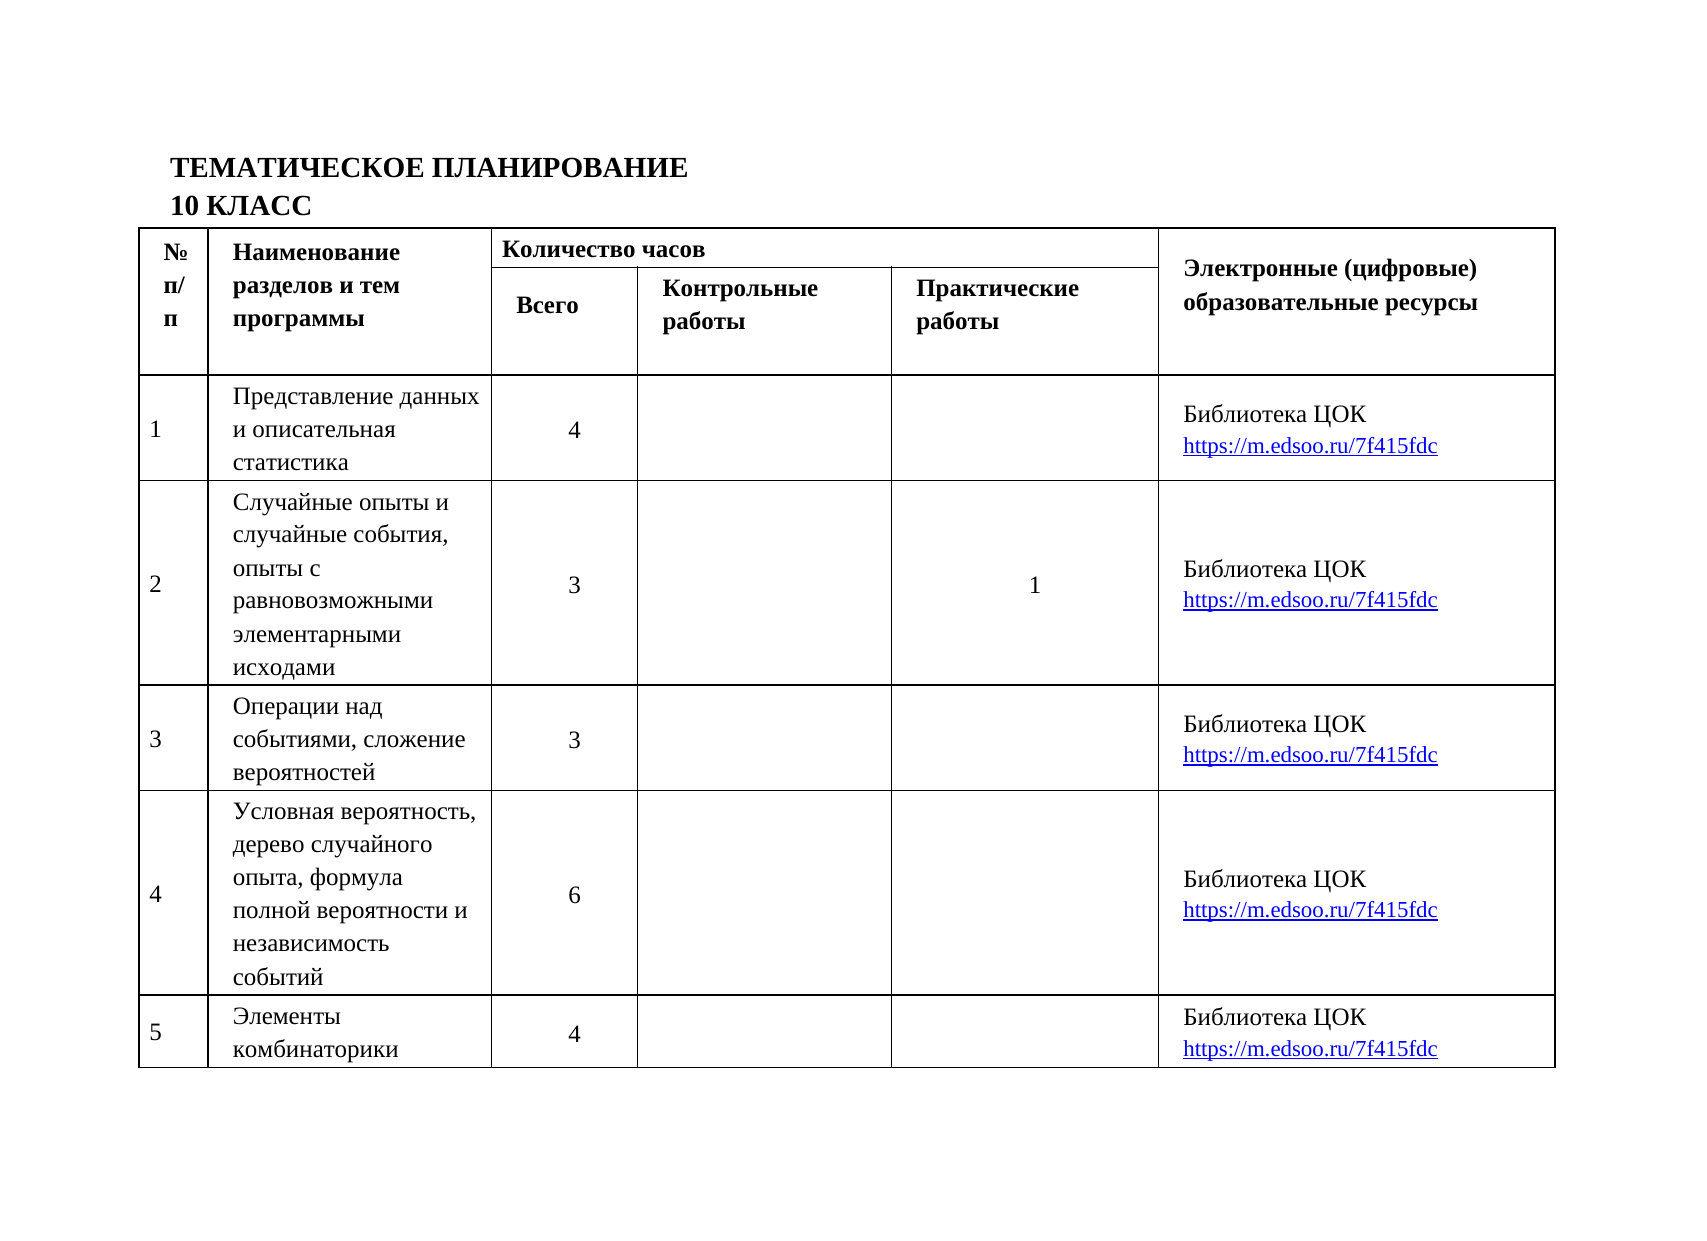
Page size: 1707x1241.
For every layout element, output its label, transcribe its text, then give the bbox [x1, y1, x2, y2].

table_cell 1 [140, 376, 207, 480]
table_cell 5 [140, 996, 207, 1067]
table_cell 4 [492, 376, 637, 480]
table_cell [1159, 996, 1554, 1067]
table_cell 4 [140, 791, 207, 994]
table_cell Условная вероятность, дерево случайного опыта, формула полной вероятности и независимость событий [209, 791, 491, 994]
table_cell Всего [492, 268, 637, 374]
table_cell [638, 686, 891, 790]
table_cell Библиотека ЦОК https://m.edsoo.ru/7f415fdc [1159, 686, 1554, 790]
table_cell 3 [492, 686, 637, 790]
table_cell Контрольные работы [638, 268, 891, 374]
table_cell Операции над событиями, сложение вероятностей [209, 686, 491, 790]
table_cell Практические работы [892, 268, 1158, 374]
table_header Наименование разделов и тем программы [209, 229, 491, 374]
table_cell Библиотека ЦОК https://m.edsoo.ru/7f415fdc [1159, 376, 1554, 480]
table_cell [892, 686, 1158, 790]
table_cell [892, 791, 1158, 994]
table_cell [892, 996, 1158, 1067]
table_cell [638, 376, 891, 480]
table_header № п/п [140, 229, 207, 374]
table_cell 2 [140, 481, 207, 684]
table_header Количество часов [492, 229, 1158, 266]
table_cell Библиотека ЦОК https://m.edsoo.ru/7f415fdc [1159, 481, 1554, 684]
table_cell [892, 376, 1158, 480]
table_cell [638, 791, 891, 994]
table_cell 6 [492, 791, 637, 994]
text 10 КЛАСС [162, 188, 1557, 222]
table_cell [638, 996, 891, 1067]
table_cell Элементы комбинаторики [209, 996, 491, 1067]
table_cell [1159, 791, 1554, 994]
text ТЕМАТИЧЕСКОЕ ПЛАНИРОВАНИЕ [162, 150, 1557, 183]
table_cell 3 [140, 686, 207, 790]
table_cell 4 [492, 996, 637, 1067]
table_cell Случайные опыты и случайные события, опыты с равновозможными элементарными исходами [209, 481, 491, 684]
table_cell Представление данных и описательная статистика [209, 376, 491, 480]
table_cell 3 [492, 481, 637, 684]
table_header Электронные (цифровые) образовательные ресурсы [1159, 229, 1554, 374]
table_cell [638, 481, 891, 684]
table_cell 1 [892, 481, 1158, 684]
